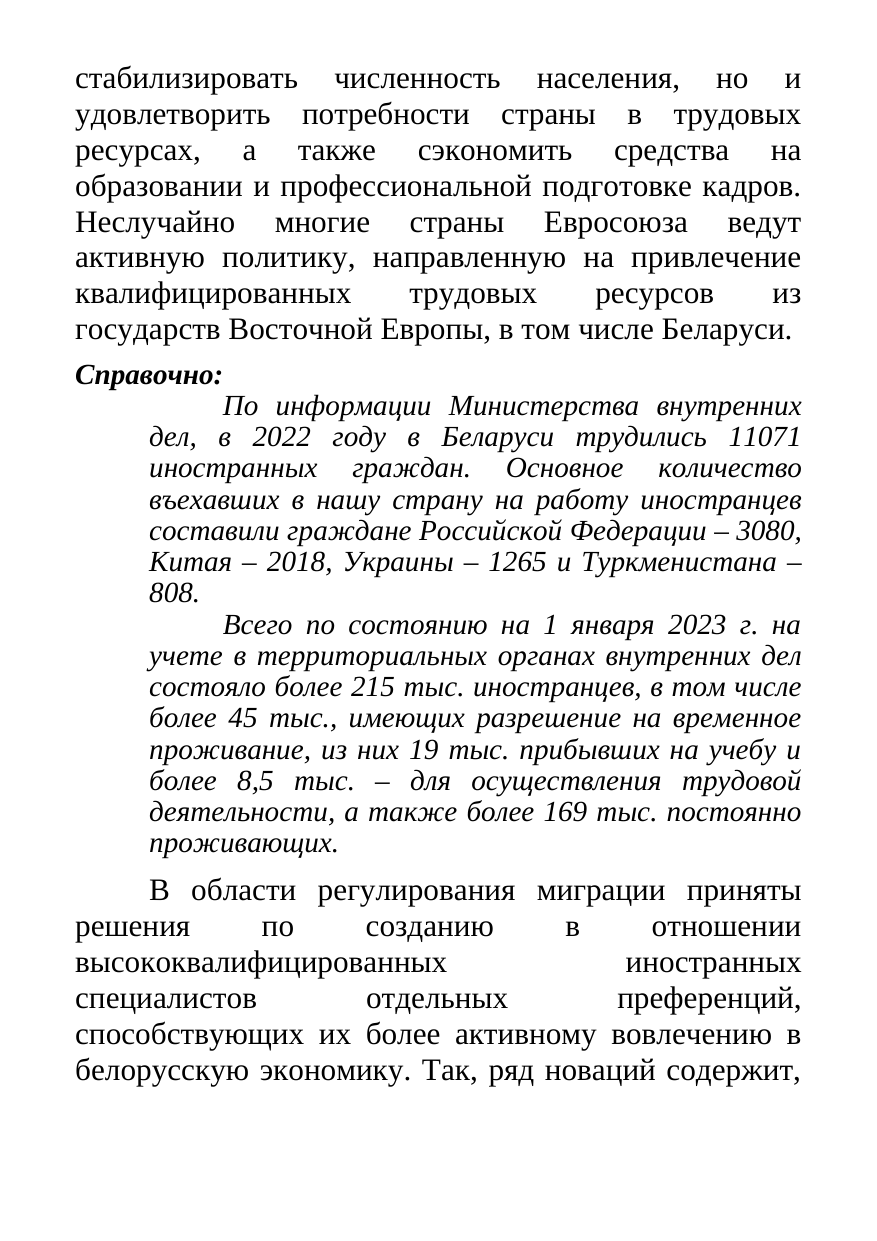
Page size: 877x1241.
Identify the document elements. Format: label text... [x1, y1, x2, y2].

text По информации Министерства внутренних дел, в 2022 году в Беларуси трудились 11071 иностранных граждан. Основное количество въехавших в нашу страну на работу иностранцев составили граждане Российской Федерации – 3080, Китая – 2018, Украины – 1265 и Туркменистана – 808. [149, 390, 802, 609]
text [75, 872, 802, 1087]
text Справочно: [75, 359, 802, 390]
text Всего по состоянию на 1 января 2023 г. на учете в территориальных органах внутренних дел состояло более 215 тыс. иностранцев, в том числе более 45 тыс., имеющих разрешение на временное проживание, из них 19 тыс. прибывших на учебу и более 8,5 тыс. – для осуществления трудовой деятельности, а также более 169 тыс. постоянно проживающих. [149, 609, 802, 859]
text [75, 59, 802, 347]
